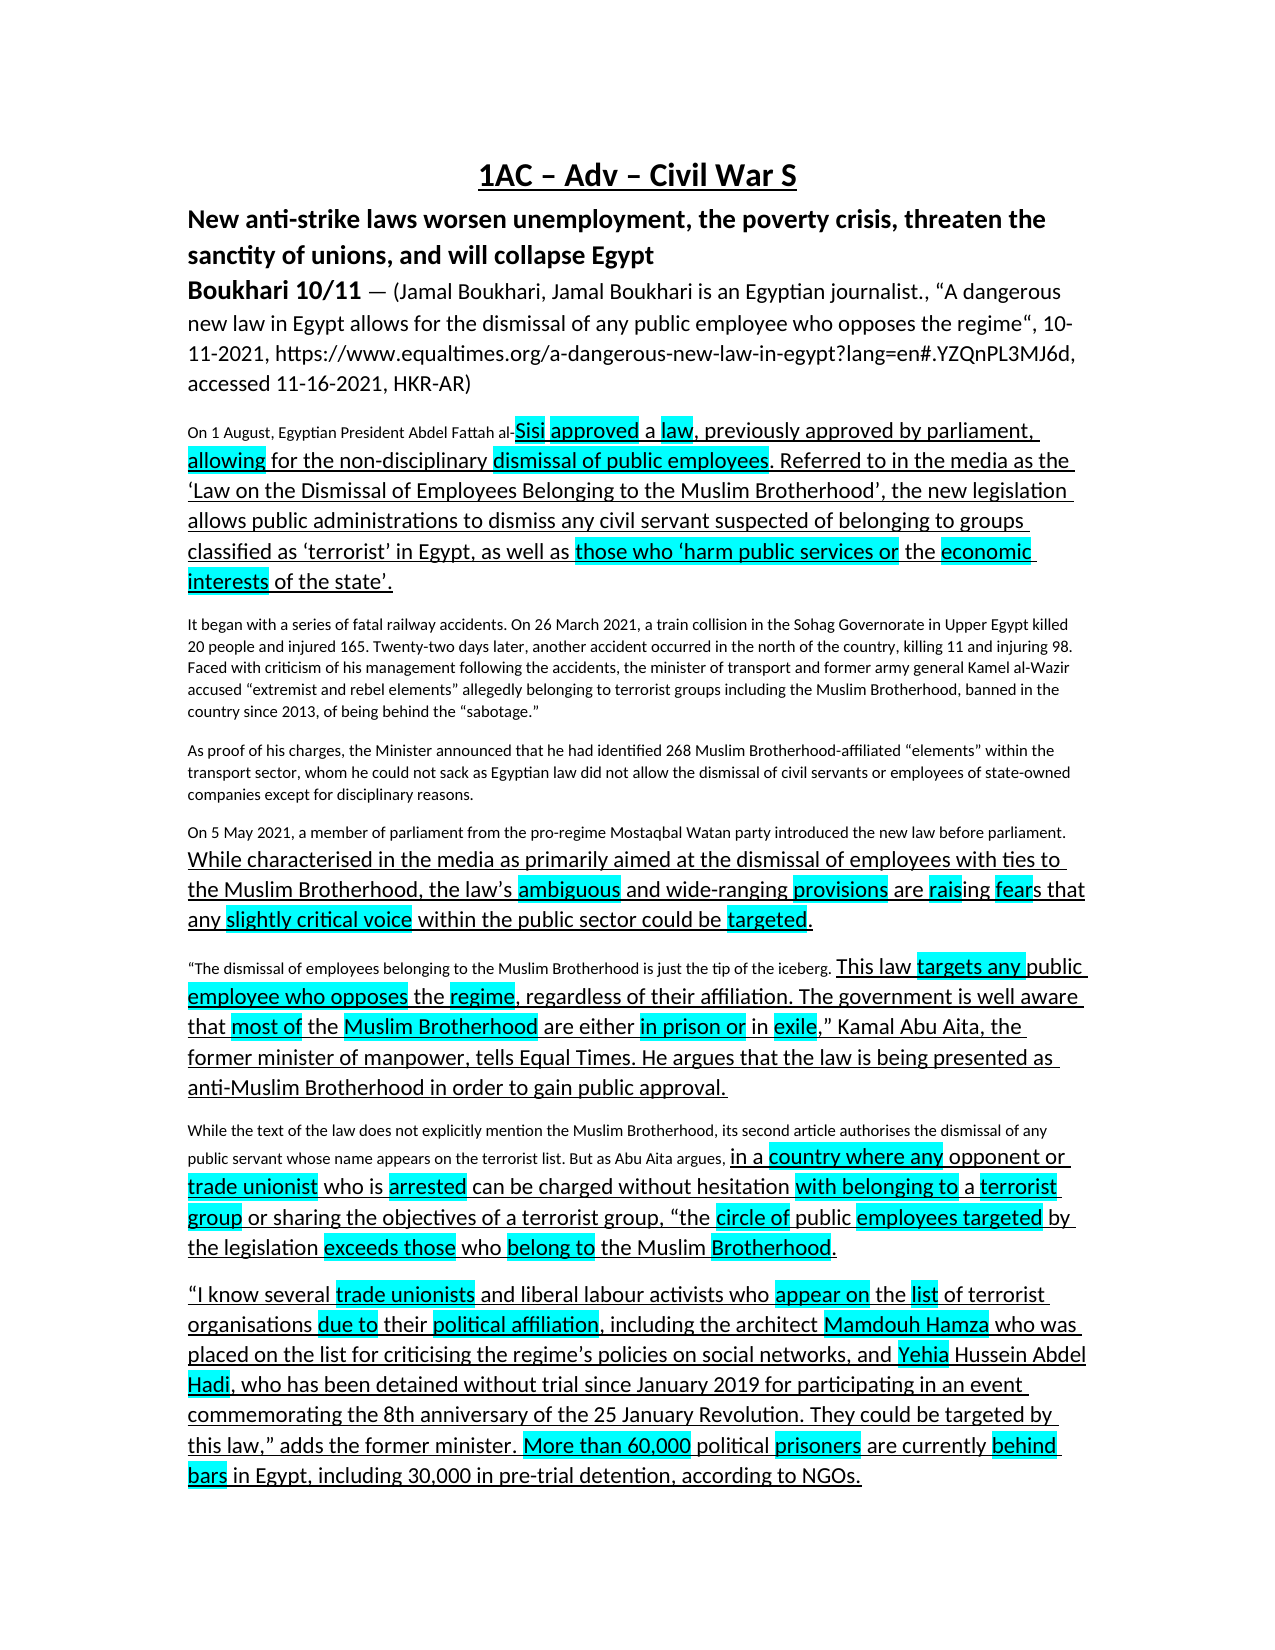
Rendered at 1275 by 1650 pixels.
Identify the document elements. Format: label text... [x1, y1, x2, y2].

text On 5 May 2021, a member of parliament from the pro-regime Mostaqbal Watan party introduced the new law before parliament. While characterised in the media as primarily aimed at the dismissal of employees with ties to the Muslim Brotherhood, the law’s ambiguous and wide-ranging provisions are raising fears that any slightly critical voice within the public sector could be targeted. [187, 822, 1087, 933]
text As proof of his charges, the Minister announced that he had identified 268 Muslim Brotherhood-affiliated “elements” within the transport sector, whom he could not sack as Egyptian law did not allow the dismissal of civil servants or employees of state-owned companies except for disciplinary reasons. [187, 740, 1087, 804]
subtitle New anti-strike laws worsen unemployment, the poverty crisis, threaten the sanctity of unions, and will collapse Egypt [187, 202, 1087, 271]
subtitle 1AC – Adv – Civil War S [187, 154, 1087, 195]
text “I know several trade unionists and liberal labour activists who appear on the list of terrorist organisations due to their political affiliation, including the architect Mamdouh Hamza who was placed on the list for criticising the regime’s policies on social networks, and Yehia Hussein Abdel Hadi, who has been detained without trial since January 2019 for participating in an event commemorating the 8th anniversary of the 25 January Revolution. They could be targeted by this law,” adds the former minister. More than 60,000 political prisoners are currently behind bars in Egypt, including 30,000 in pre-trial detention, according to NGOs. [187, 1280, 1087, 1489]
text It began with a series of fatal railway accidents. On 26 March 2021, a train collision in the Sohag Governorate in Upper Egypt killed 20 people and injured 165. Twenty-two days later, another accident occurred in the north of the country, killing 11 and injuring 98. Faced with criticism of his management following the accidents, the minister of transport and former army general Kamel al-Wazir accused “extremist and rebel elements” allegedly belonging to terrorist groups including the Muslim Brotherhood, banned in the country since 2013, of being behind the “sabotage.” [187, 614, 1087, 722]
text “The dismissal of employees belonging to the Muslim Brotherhood is just the tip of the iceberg. This law targets any public employee who opposes the regime, regardless of their affiliation. The government is well aware that most of the Muslim Brotherhood are either in prison or in exile,” Kamal Abu Aita, the former minister of manpower, tells Equal Times. He argues that the law is being presented as anti-Muslim Brotherhood in order to gain public approval. [187, 952, 1087, 1101]
text On 1 August, Egyptian President Abdel Fattah al-Sisi approved a law, previously approved by parliament, allowing for the non-disciplinary dismissal of public employees. Referred to in the media as the ‘Law on the Dismissal of Employees Belonging to the Muslim Brotherhood’, the new legislation allows public administrations to dismiss any civil servant suspected of belonging to groups classified as ‘terrorist’ in Egypt, as well as those who ‘harm public services or the economic interests of the state’. [187, 416, 1087, 595]
text While the text of the law does not explicitly mention the Muslim Brotherhood, its second article authorises the dismissal of any public servant whose name appears on the terrorist list. But as Abu Aita argues, in a country where any opponent or trade unionist who is arrested can be charged without hesitation with belonging to a terrorist group or sharing the objectives of a terrorist group, “the circle of public employees targeted by the legislation exceeds those who belong to the Muslim Brotherhood. [187, 1120, 1087, 1261]
text Boukhari 10/11 — (Jamal Boukhari, Jamal Boukhari is an Egyptian journalist., “A dangerous new law in Egypt allows for the dismissal of any public employee who opposes the regime“, 10-11-2021, https://www.equaltimes.org/a-dangerous-new-law-in-egypt?lang=en#.YZQnPL3MJ6d, accessed 11-16-2021, HKR-AR) [187, 273, 1087, 397]
